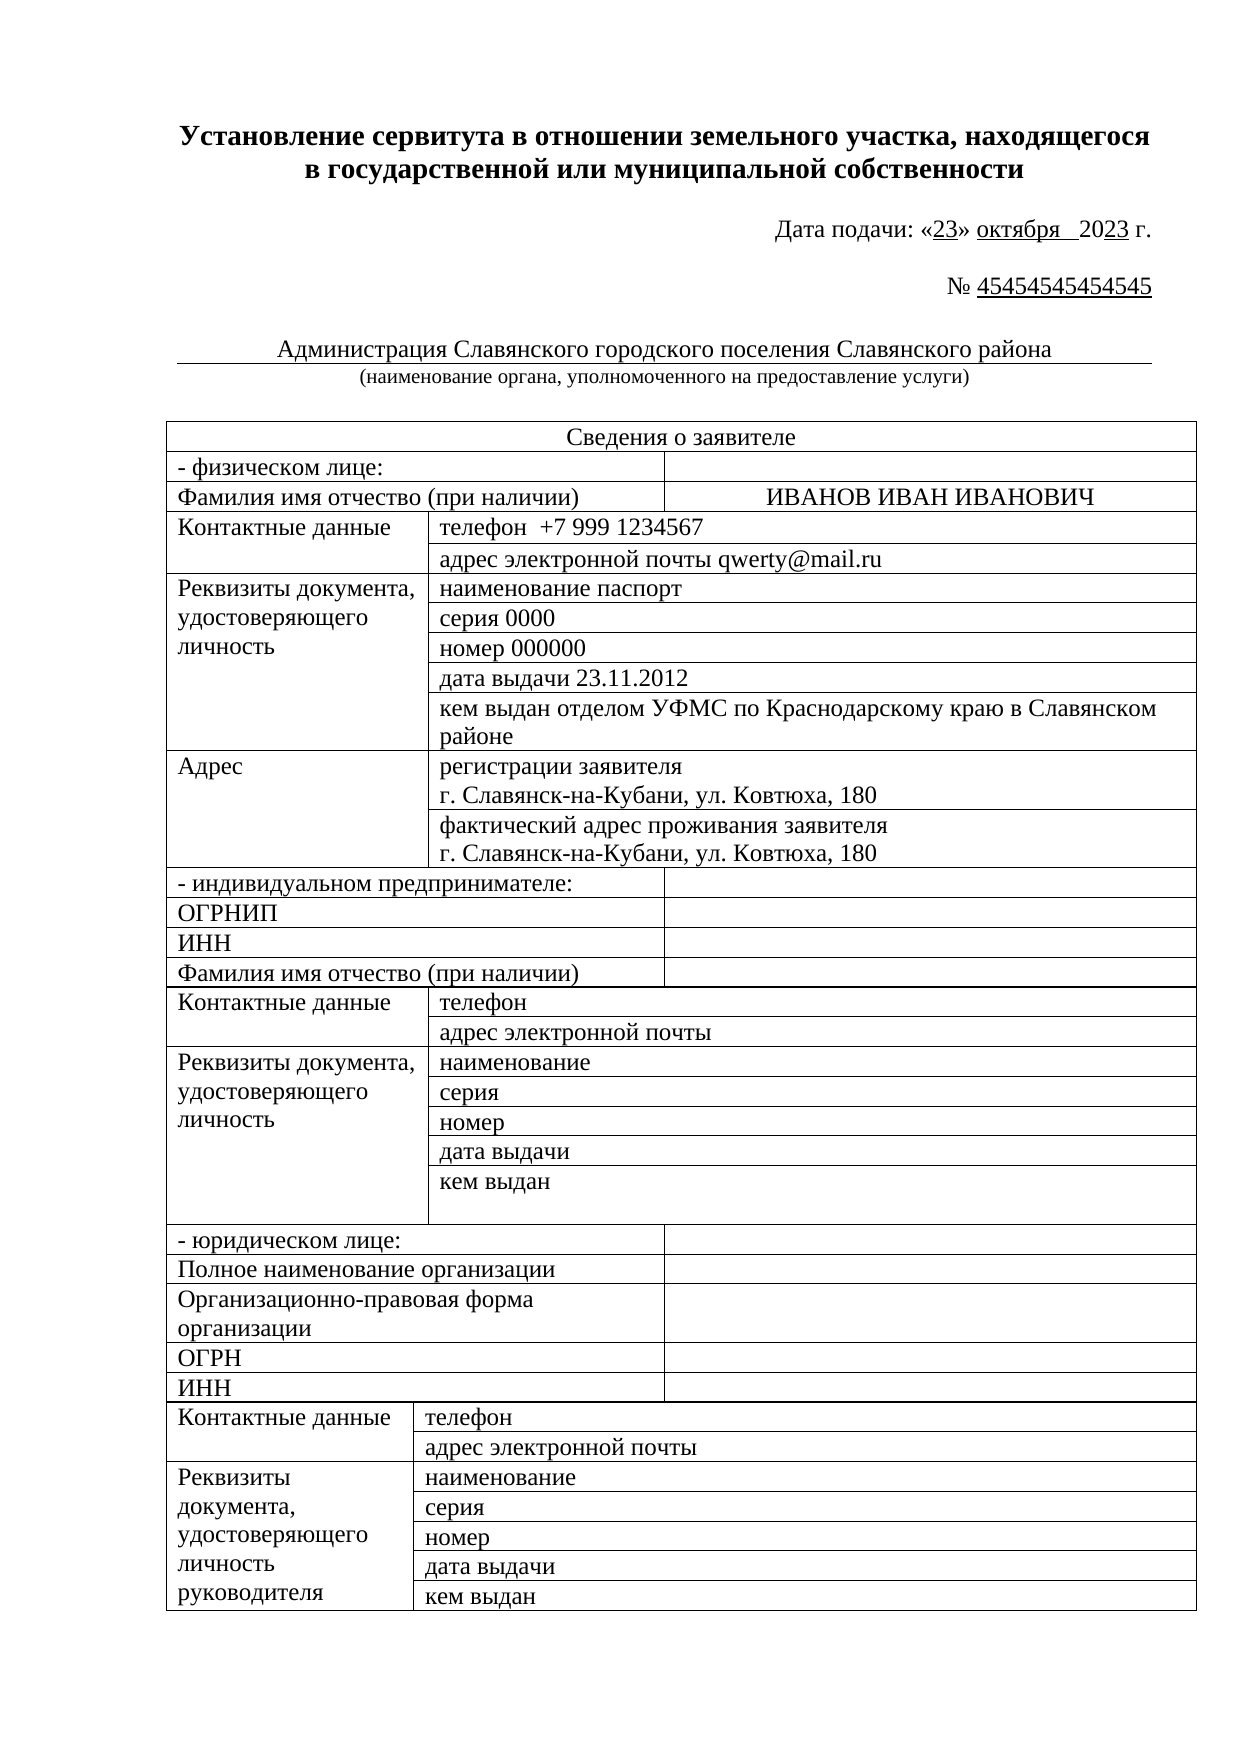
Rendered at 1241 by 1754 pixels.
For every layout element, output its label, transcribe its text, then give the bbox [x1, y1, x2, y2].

table_cell кем выдан отделом УФМС по Краснодарскому краю в Славянском районе [429, 693, 1196, 750]
table_cell телефон +7 999 1234567 [429, 512, 1196, 543]
table_cell номер [429, 1107, 1196, 1135]
table_cell серия [429, 1077, 1196, 1106]
table_cell серия [414, 1492, 1196, 1521]
table_cell [665, 898, 1196, 927]
table_cell ОГРН [167, 1343, 664, 1372]
table_cell Фамилия имя отчество (при наличии) [167, 958, 664, 986]
table_cell ОГРНИП [167, 898, 664, 927]
table_cell адрес электронной почты qwerty@mail.ru [429, 544, 1196, 572]
text № 45454545454545 [177, 271, 1152, 300]
table_cell [665, 868, 1196, 897]
table_header Администрация Славянского городского поселения Славянского района [177, 334, 1152, 362]
table_cell ИНН [167, 928, 664, 957]
text Установление сервитута в отношении земельного участка, находящегося в государственной или муниципальной собственности [177, 118, 1152, 185]
table_cell номер 000000 [429, 633, 1196, 662]
table_cell ИНН [167, 1373, 664, 1401]
table_cell наименование [429, 1047, 1196, 1076]
table_cell Контактные данные [167, 988, 428, 1046]
table_cell [665, 1255, 1196, 1283]
table_cell дата выдачи 23.11.2012 [429, 663, 1196, 692]
table_cell регистрации заявителя г. Славянск-на-Кубани, ул. Ковтюха, 180 [429, 751, 1196, 809]
table_cell Полное наименование организации [167, 1255, 664, 1283]
table_cell [665, 1373, 1196, 1401]
table_cell адрес электронной почты [414, 1432, 1196, 1461]
table_cell ИВАНОВ ИВАН ИВАНОВИЧ [665, 482, 1196, 511]
table_cell [665, 928, 1196, 957]
table_cell телефон [429, 988, 1196, 1016]
table_cell Контактные данные [167, 1403, 413, 1461]
table_cell дата выдачи [414, 1551, 1196, 1580]
table_cell фактический адрес проживания заявителя г. Славянск-на-Кубани, ул. Ковтюха, 180 [429, 810, 1196, 867]
table_cell номер [414, 1522, 1196, 1550]
table_cell Реквизиты документа, удостоверяющего личность [167, 1047, 428, 1224]
table_cell наименование [414, 1462, 1196, 1491]
table_cell телефон [414, 1403, 1196, 1431]
table_cell - юридическом лице: [167, 1225, 664, 1253]
table_cell серия 0000 [429, 603, 1196, 632]
text Дата подачи: «23» октября 2023 г. [177, 214, 1152, 243]
table_cell наименование паспорт [429, 574, 1196, 602]
table_cell [665, 452, 1196, 481]
table_cell дата выдачи [429, 1136, 1196, 1165]
table_cell Реквизиты документа, удостоверяющего личность руководителя [167, 1462, 413, 1610]
table_cell [665, 1225, 1196, 1253]
table_cell Адрес [167, 751, 428, 867]
table_cell адрес электронной почты [429, 1017, 1196, 1046]
table_cell Реквизиты документа, удостоверяющего личность [167, 574, 428, 750]
table_cell Контактные данные [167, 512, 428, 572]
table_cell [665, 958, 1196, 986]
table_cell кем выдан [414, 1581, 1196, 1610]
table_cell - индивидуальном предпринимателе: [167, 868, 664, 897]
table_cell [665, 1343, 1196, 1372]
table_cell Фамилия имя отчество (при наличии) [167, 482, 664, 511]
table_cell кем выдан [429, 1166, 1196, 1224]
table_header Сведения о заявителе [167, 422, 1196, 451]
table_cell (наименование органа, уполномоченного на предоставление услуги) [177, 364, 1152, 388]
table_cell - физическом лице: [167, 452, 664, 481]
table_cell [665, 1284, 1196, 1342]
table_cell Организационно-правовая форма организации [167, 1284, 664, 1342]
